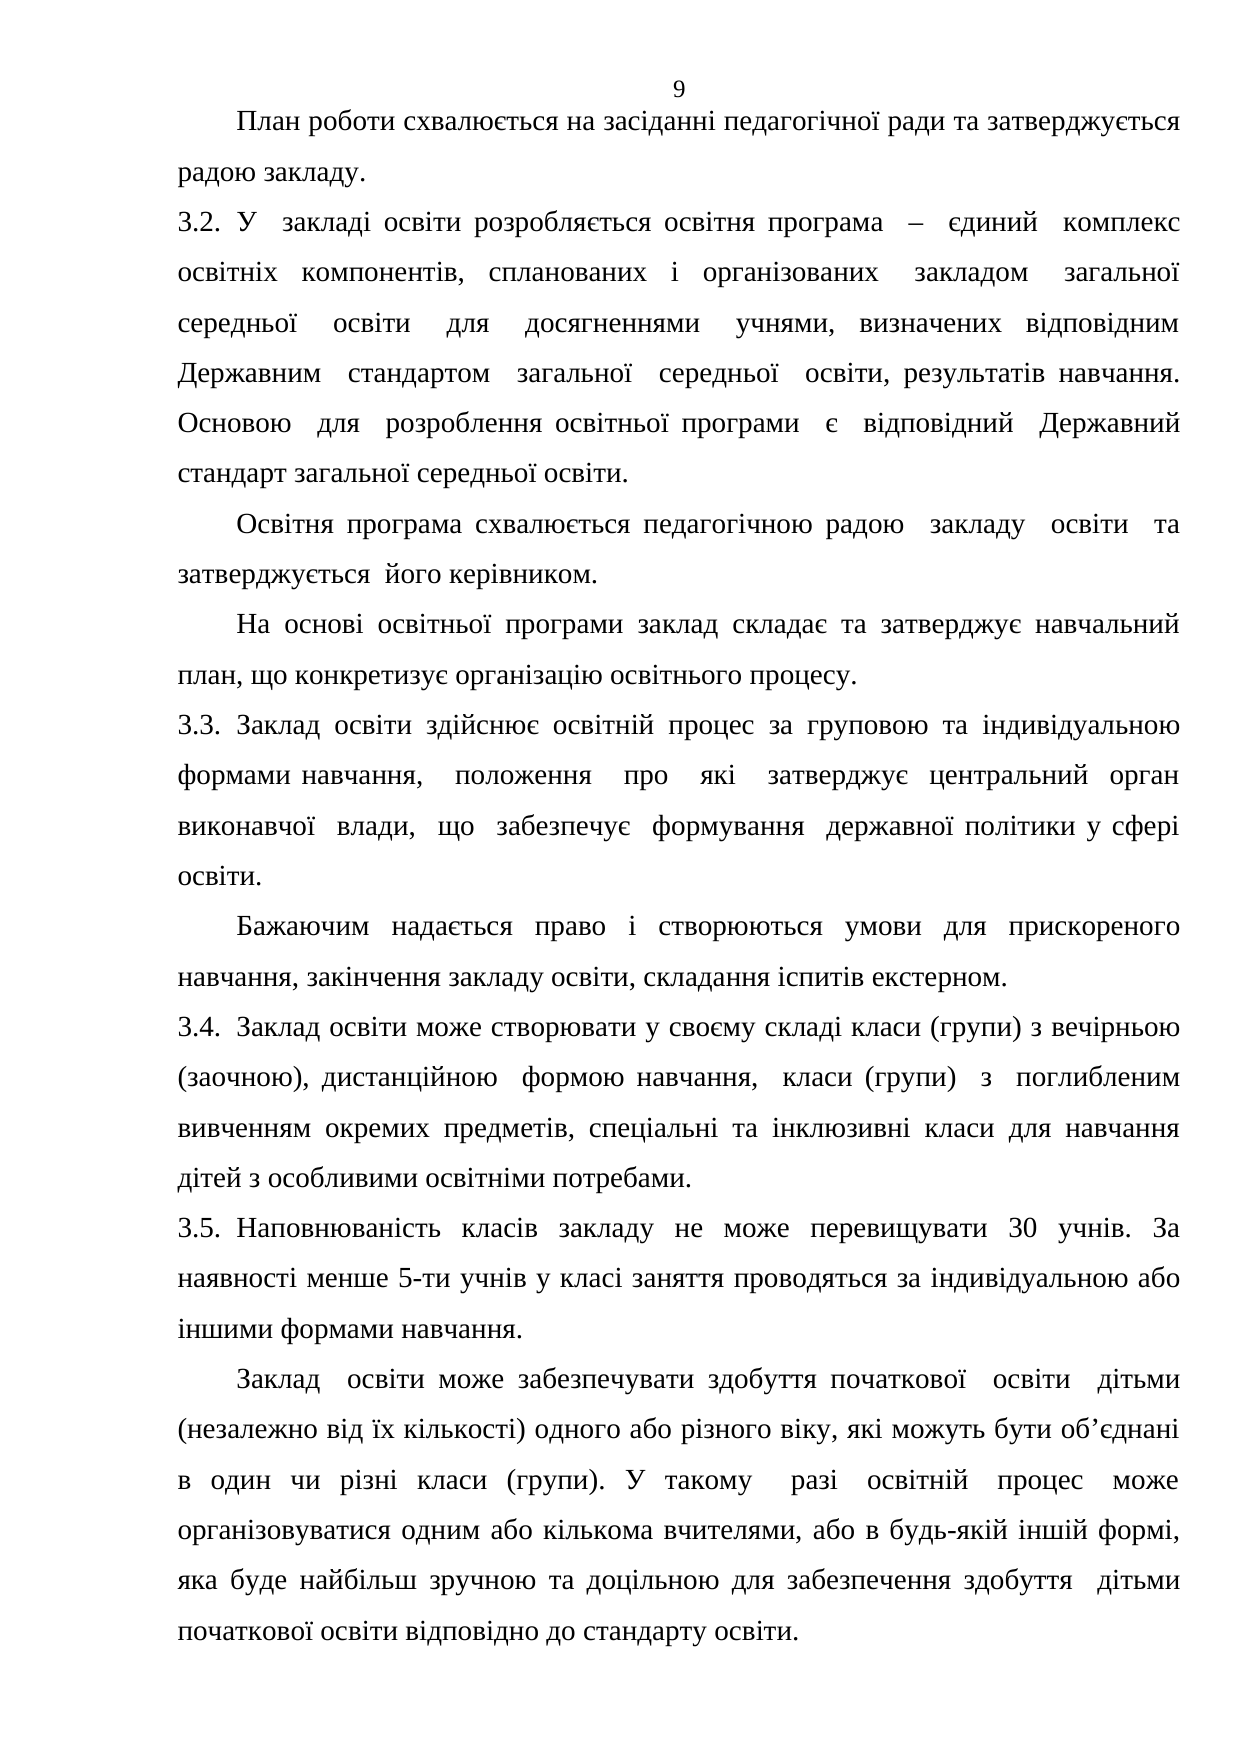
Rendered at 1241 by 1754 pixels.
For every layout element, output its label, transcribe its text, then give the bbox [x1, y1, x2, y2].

list Заклад освіти здійснює освітній процес за груповою та індивідуальною формами навчання, положення про які затверджує центральний орган виконавчої влади, що забезпечує формування державної політики у сфері освіти. [177, 707, 1181, 892]
text Освітня програма схвалюється педагогічною радою закладу освіти та затверджується його керівником. [177, 506, 1181, 590]
text Заклад освіти може забезпечувати здобуття початкової освіти дітьми (незалежно від їх кількості) одного або різного віку, які можуть бути об’єднані в один чи різні класи (групи). У такому разі освітній процес може організовуватися одним або кількома вчителями, або в будь-якій іншій формі, яка буде найбільш зручною та доцільною для забезпечення здобуття дітьми початкової освіти відповідно до стандарту освіти. [177, 1361, 1181, 1646]
text План роботи схвалюється на засіданні педагогічної ради та затверджується радою закладу. [177, 103, 1181, 187]
list Наповнюваність класів закладу не може перевищувати 30 учнів. За наявності менше 5-ти учнів у класі заняття проводяться за індивідуальною або іншими формами навчання. [177, 1210, 1181, 1344]
list У закладі освіти розробляється освітня програма – єдиний комплекс освітніх компонентів, спланованих і організованих закладом загальної середньої освіти для досягненнями учнями, визначених відповідним Державним стандартом загальної середньої освіти, результатів навчання. Основою для розроблення освітньої програми є відповідний Державний стандарт загальної середньої освіти. [177, 204, 1181, 489]
text На основі освітньої програми заклад складає та затверджує навчальний план, що конкретизує організацію освітнього процесу. [177, 607, 1181, 690]
list Заклад освіти може створювати у своєму складі класи (групи) з вечірньою (заочною), дистанційною формою навчання, класи (групи) з поглибленим вивченням окремих предметів, спеціальні та інклюзивні класи для навчання дітей з особливими освітніми потребами. [177, 1009, 1181, 1193]
text Бажаючим надається право і створюються умови для прискореного навчання, закінчення закладу освіти, складання іспитів екстерном. [177, 908, 1181, 992]
